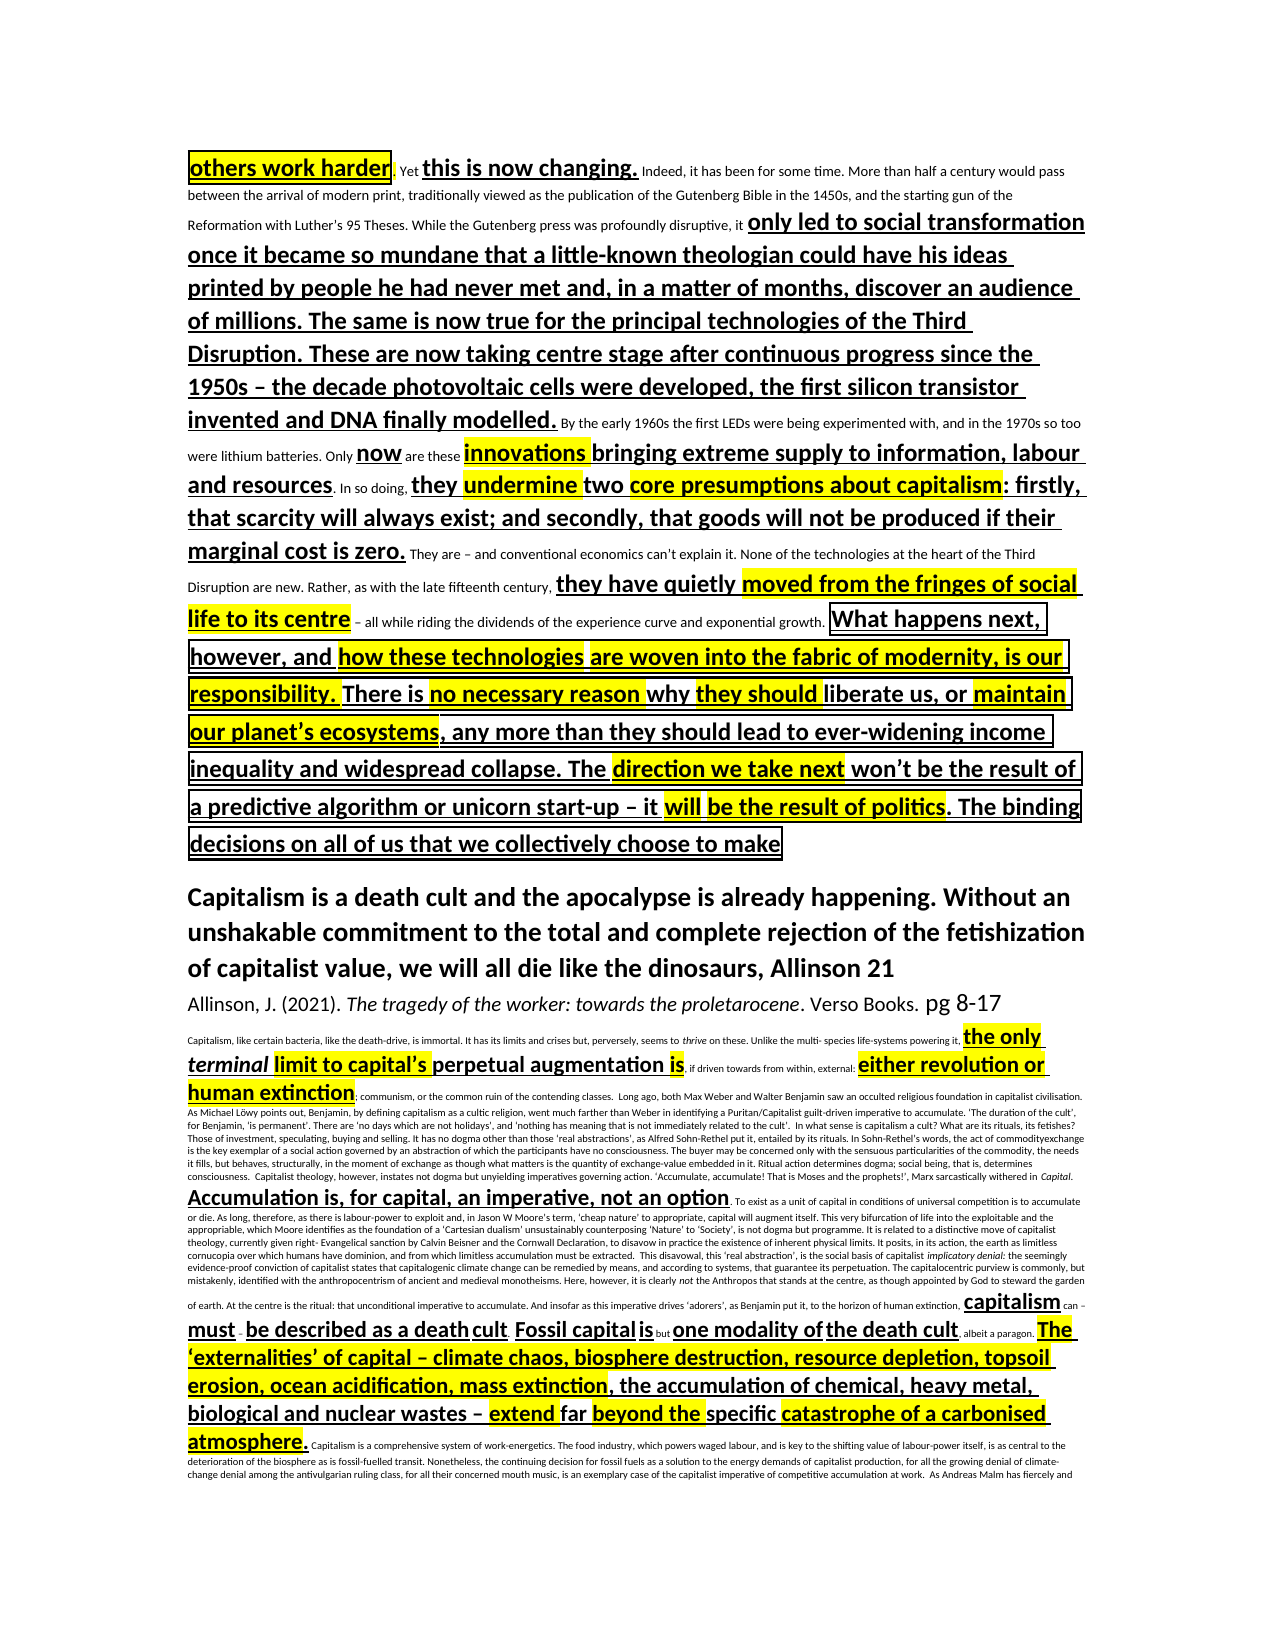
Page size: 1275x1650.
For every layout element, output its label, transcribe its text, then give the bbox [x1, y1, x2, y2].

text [187, 1022, 1087, 1481]
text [187, 150, 1087, 861]
text Allinson, J. (2021). The tragedy of the worker: towards the proletarocene. Verso Books. pg 8-17 [187, 987, 1087, 1017]
subtitle Capitalism is a death cult and the apocalypse is already happening. Without an unshakable commitment to the total and complete rejection of the fetishization of capitalist value, we will all die like the dinosaurs, Allinson 21 [187, 880, 1087, 984]
